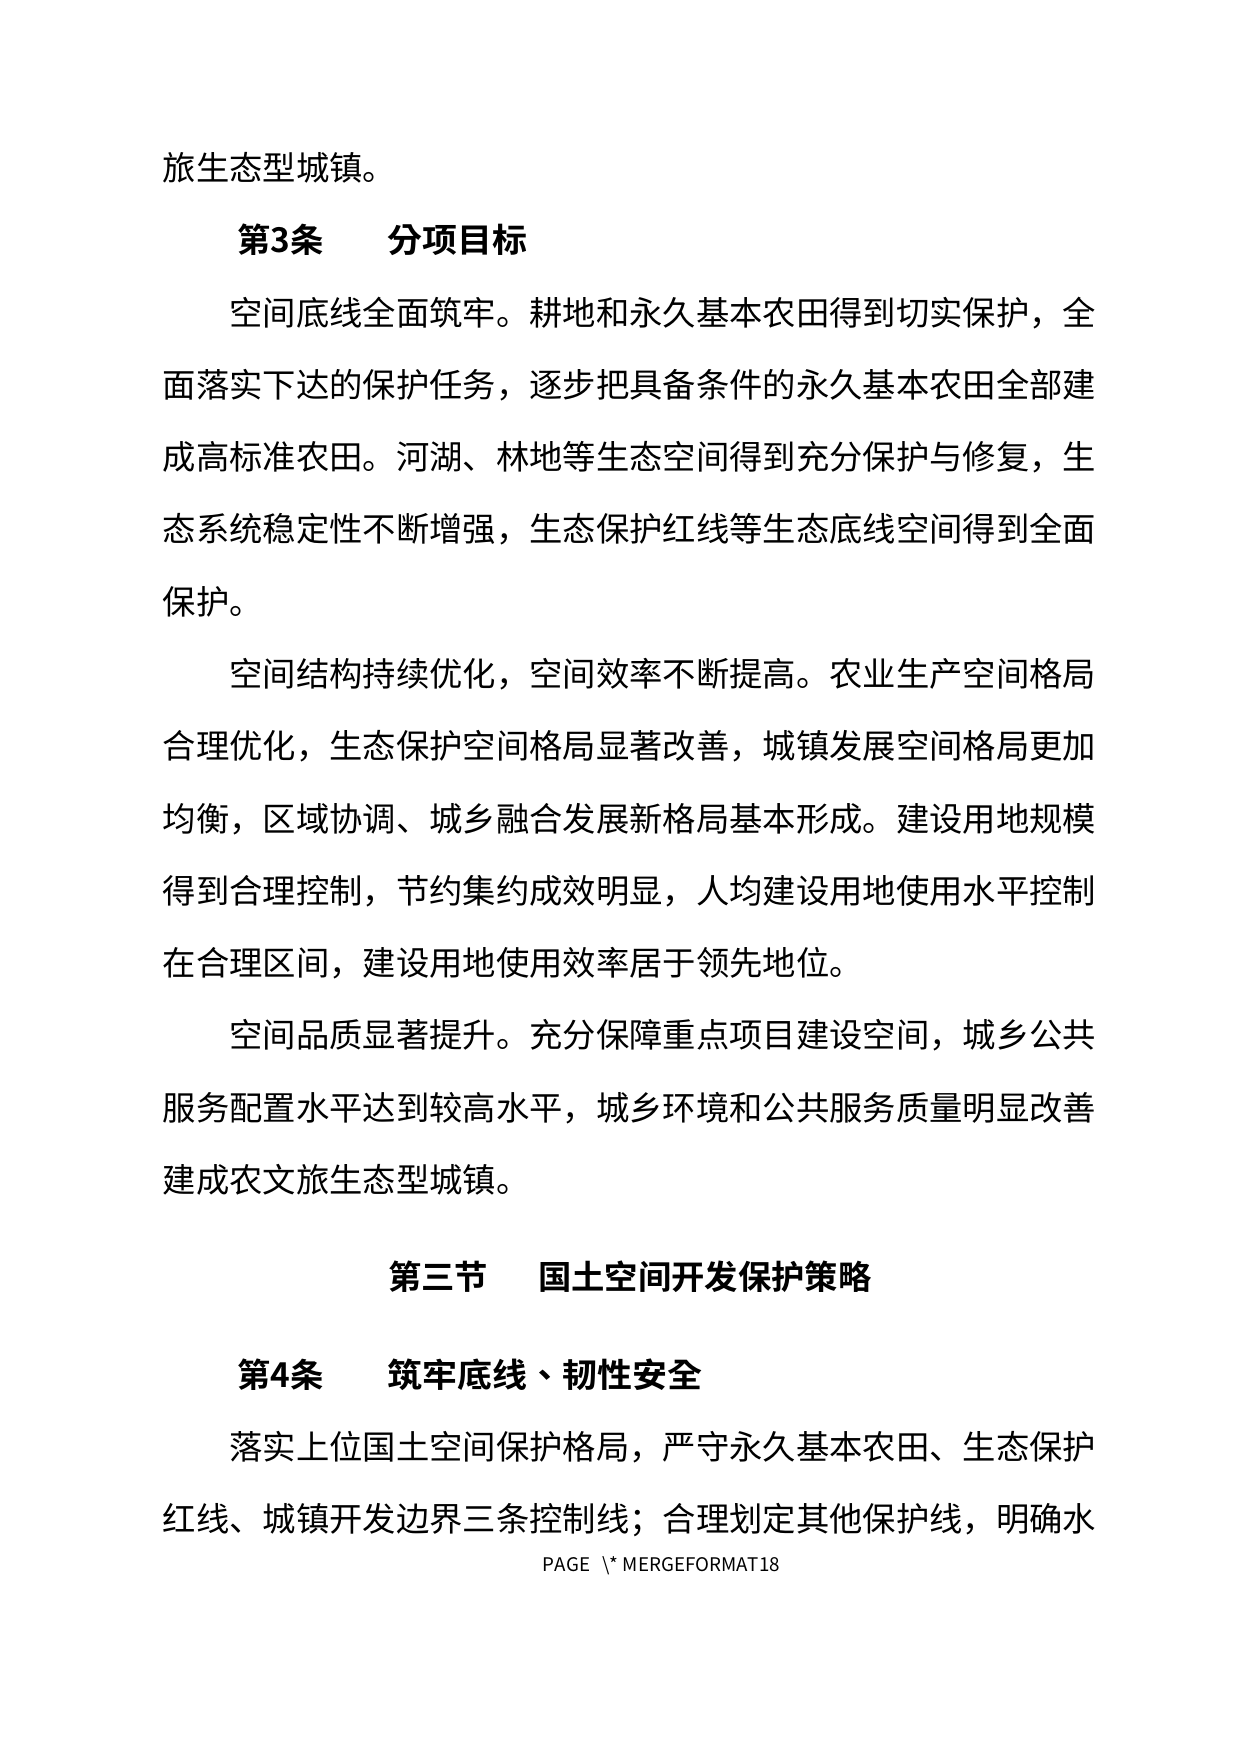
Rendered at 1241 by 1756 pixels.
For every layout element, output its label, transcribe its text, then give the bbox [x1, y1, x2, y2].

text 空间结构持续优化，空间效率不断提高。农业生产空间格局合理优化，生态保护空间格局显著改善，城镇发展空间格局更加均衡，区域协调、城乡融合发展新格局基本形成。建设用地规模得到合理控制，节约集约成效明显，人均建设用地使用水平控制在合理区间，建设用地使用效率居于领先地位。 [162, 648, 1096, 985]
text 筑牢底线、韧性安全 [162, 1348, 1085, 1397]
text 分项目标 [162, 214, 1085, 262]
text 空间品质显著提升。充分保障重点项目建设空间，城乡公共服务配置水平达到较高水平，城乡环境和公共服务质量明显改善，建成农文旅生态型城镇。 [162, 1009, 1096, 1202]
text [162, 142, 1096, 190]
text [162, 1421, 1096, 1541]
subtitle 国土空间开发保护策略 [162, 1251, 1096, 1299]
text 空间底线全面筑牢。耕地和永久基本农田得到切实保护，全面落实下达的保护任务，逐步把具备条件的永久基本农田全部建成高标准农田。河湖、林地等生态空间得到充分保护与修复，生态系统稳定性不断增强，生态保护红线等生态底线空间得到全面保护。 [162, 286, 1096, 624]
